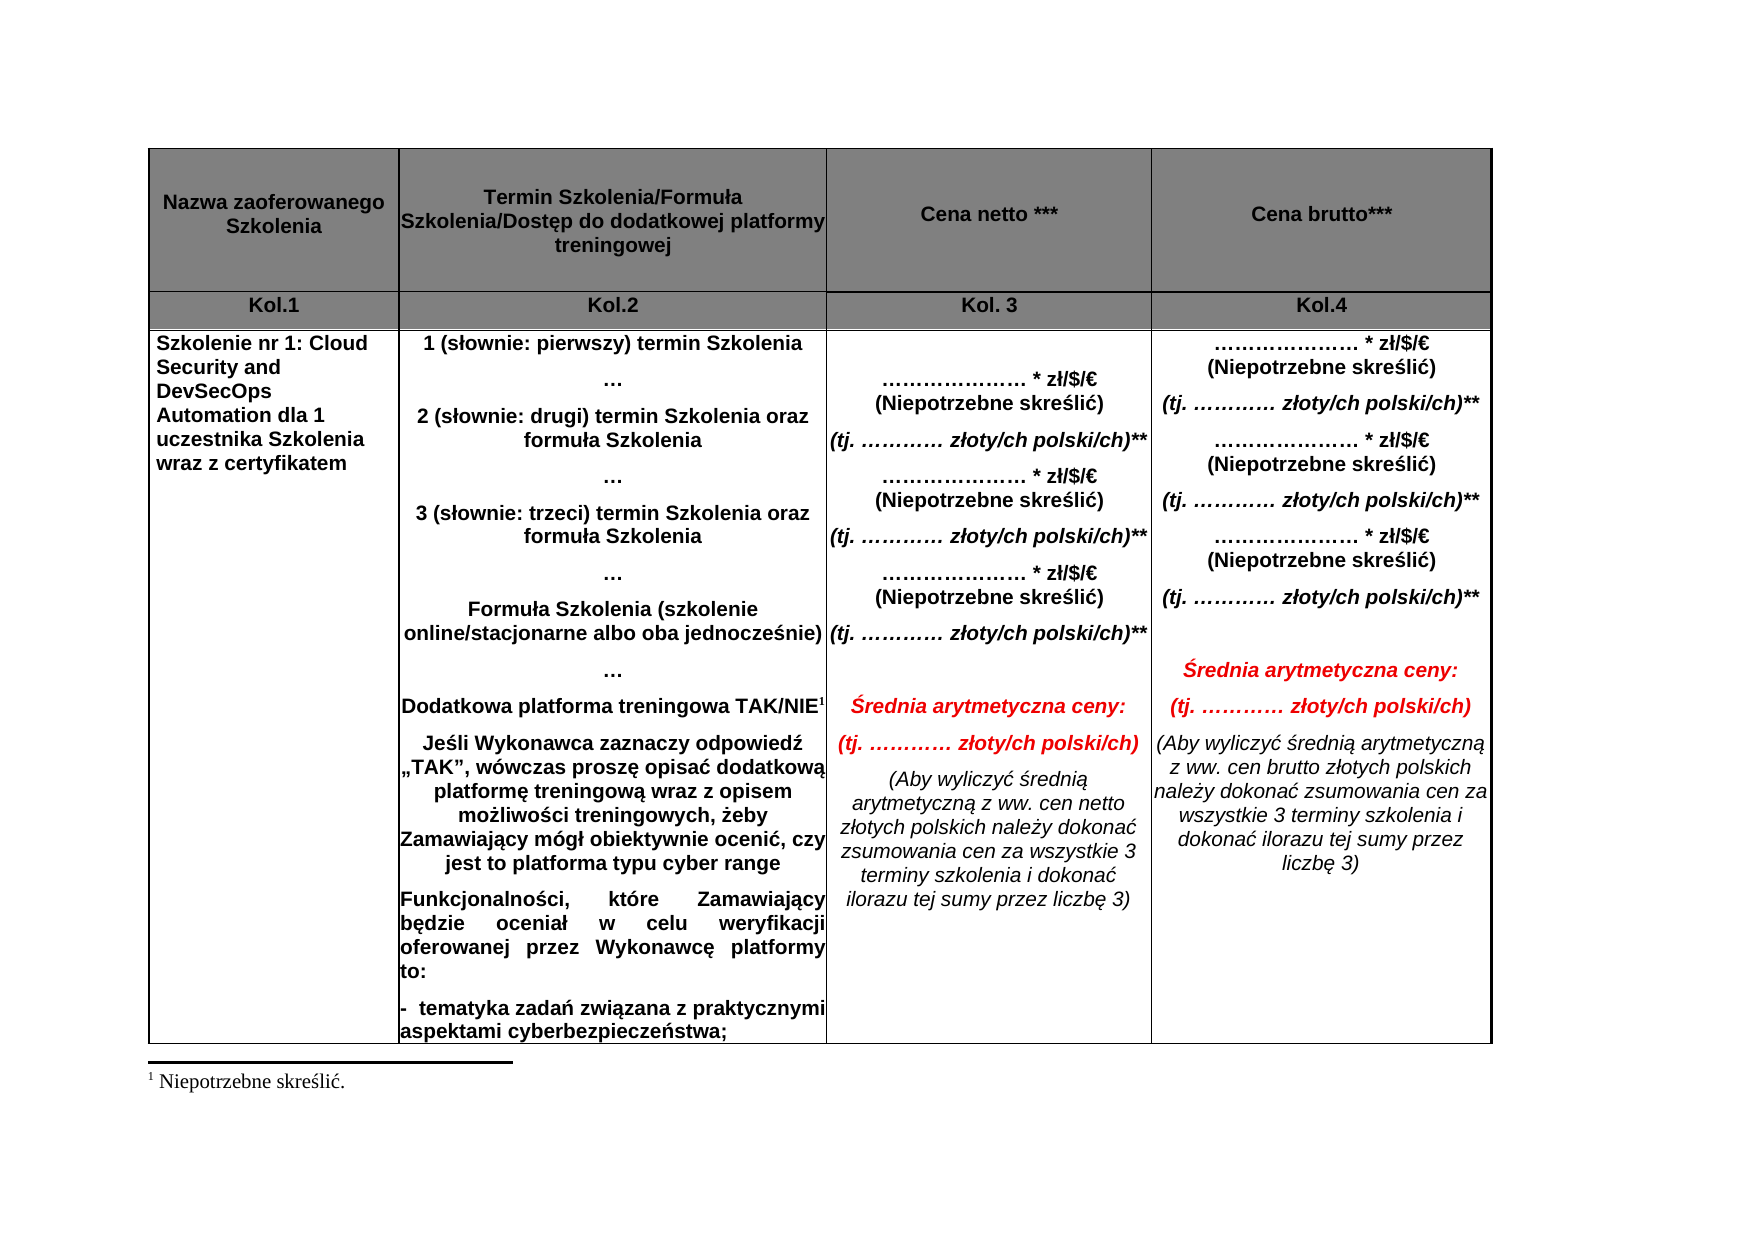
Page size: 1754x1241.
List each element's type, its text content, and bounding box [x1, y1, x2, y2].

table_header Nazwa zaoferowanego Szkolenia [150, 149, 398, 291]
table_header Termin Szkolenia/Formuła Szkolenia/Dostęp do dodatkowej platformy treningowej [400, 149, 826, 291]
table_cell Kol.4 [1152, 293, 1490, 329]
table_header Cena netto *** [827, 149, 1151, 291]
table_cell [1152, 331, 1490, 1043]
table_header Cena brutto*** [1152, 149, 1490, 291]
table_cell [827, 331, 1151, 1043]
table_cell Kol. 3 [827, 293, 1151, 329]
table_cell Kol.1 [150, 292, 398, 329]
table_cell Kol.2 [400, 292, 826, 329]
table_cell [400, 331, 826, 1043]
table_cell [150, 331, 398, 1043]
